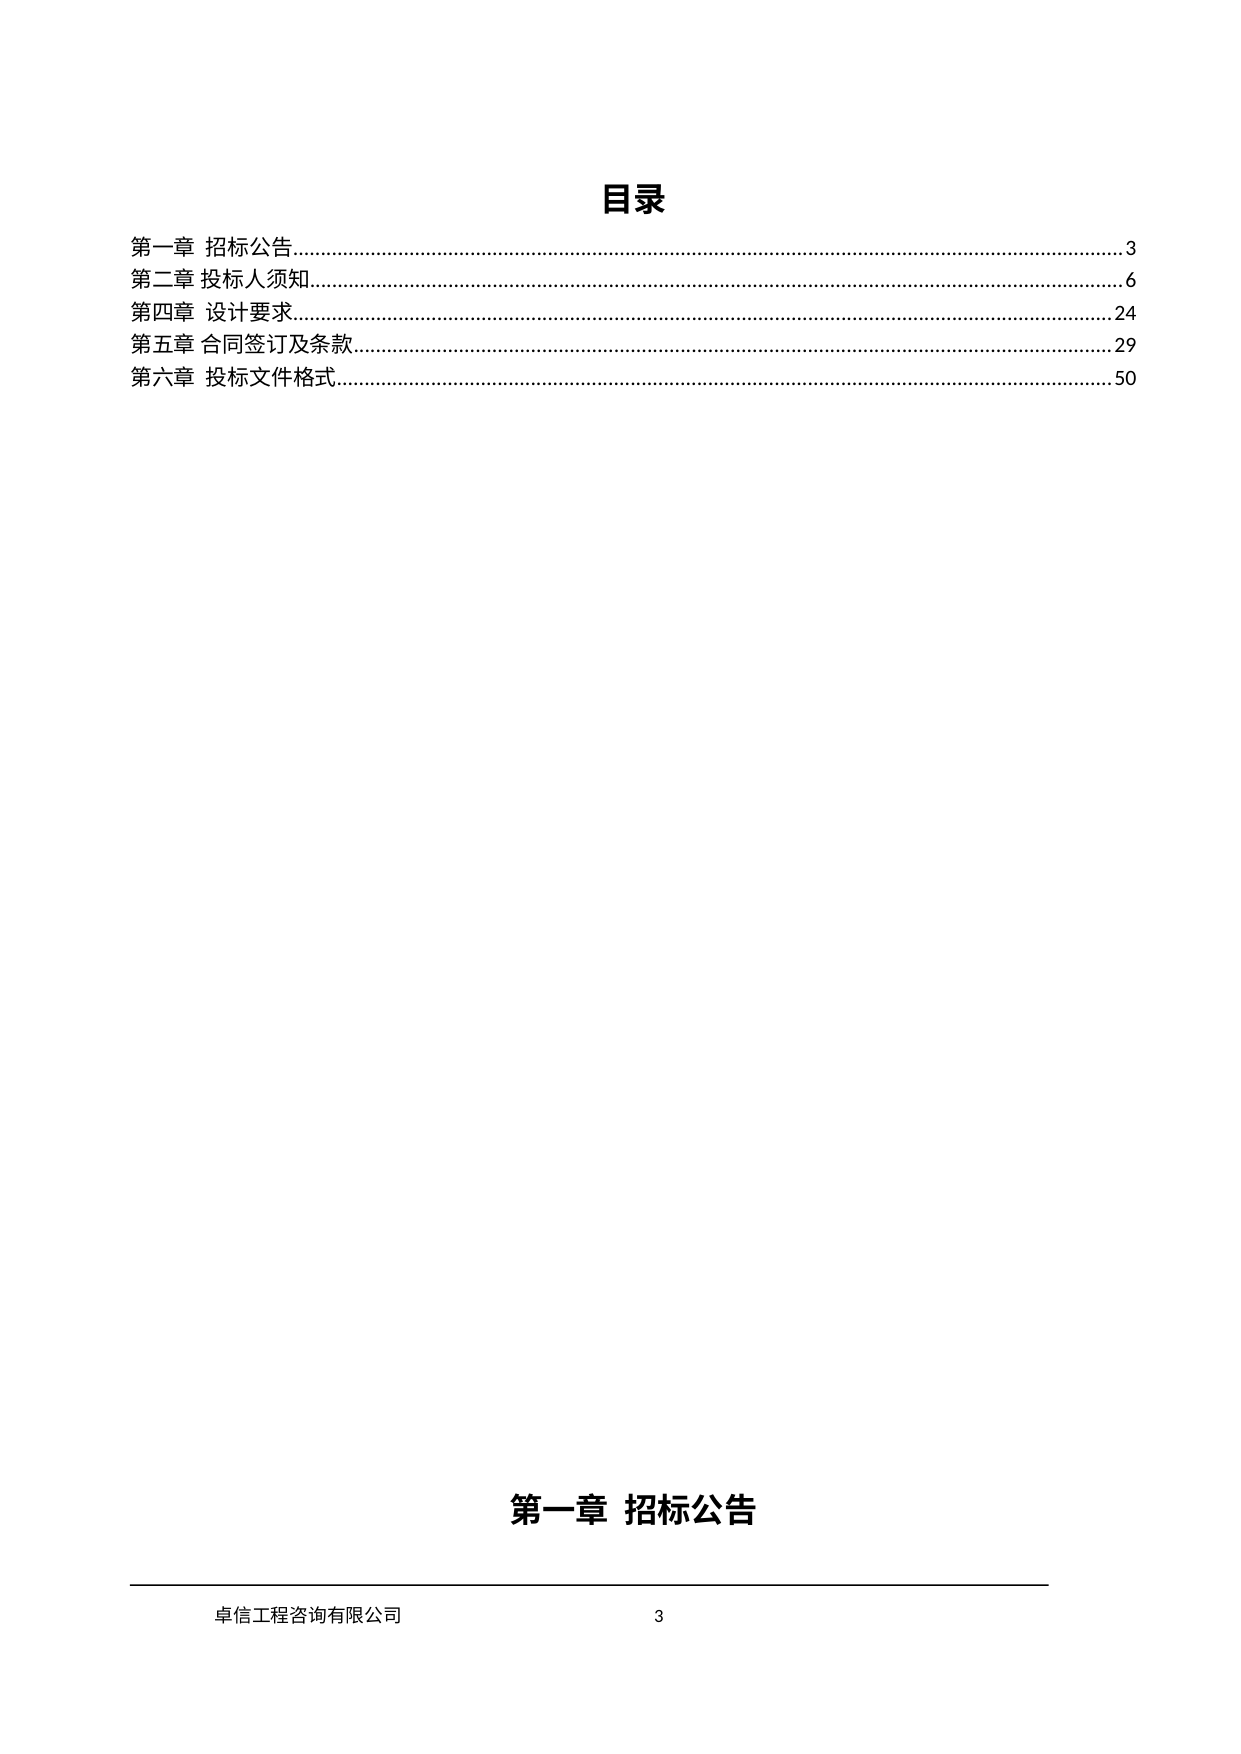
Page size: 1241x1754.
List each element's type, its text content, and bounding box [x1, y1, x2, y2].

text 目录 [130, 164, 1136, 229]
text 第一章 招标公告 3 [130, 229, 1136, 262]
text 第五章 合同签订及条款 29 [130, 327, 1136, 359]
text 第四章 设计要求 24 [130, 294, 1136, 327]
title 第一章 招标公告 [130, 1476, 1136, 1541]
text 第六章 投标文件格式 50 [130, 359, 1136, 392]
text 第二章 投标人须知 6 [130, 262, 1136, 294]
